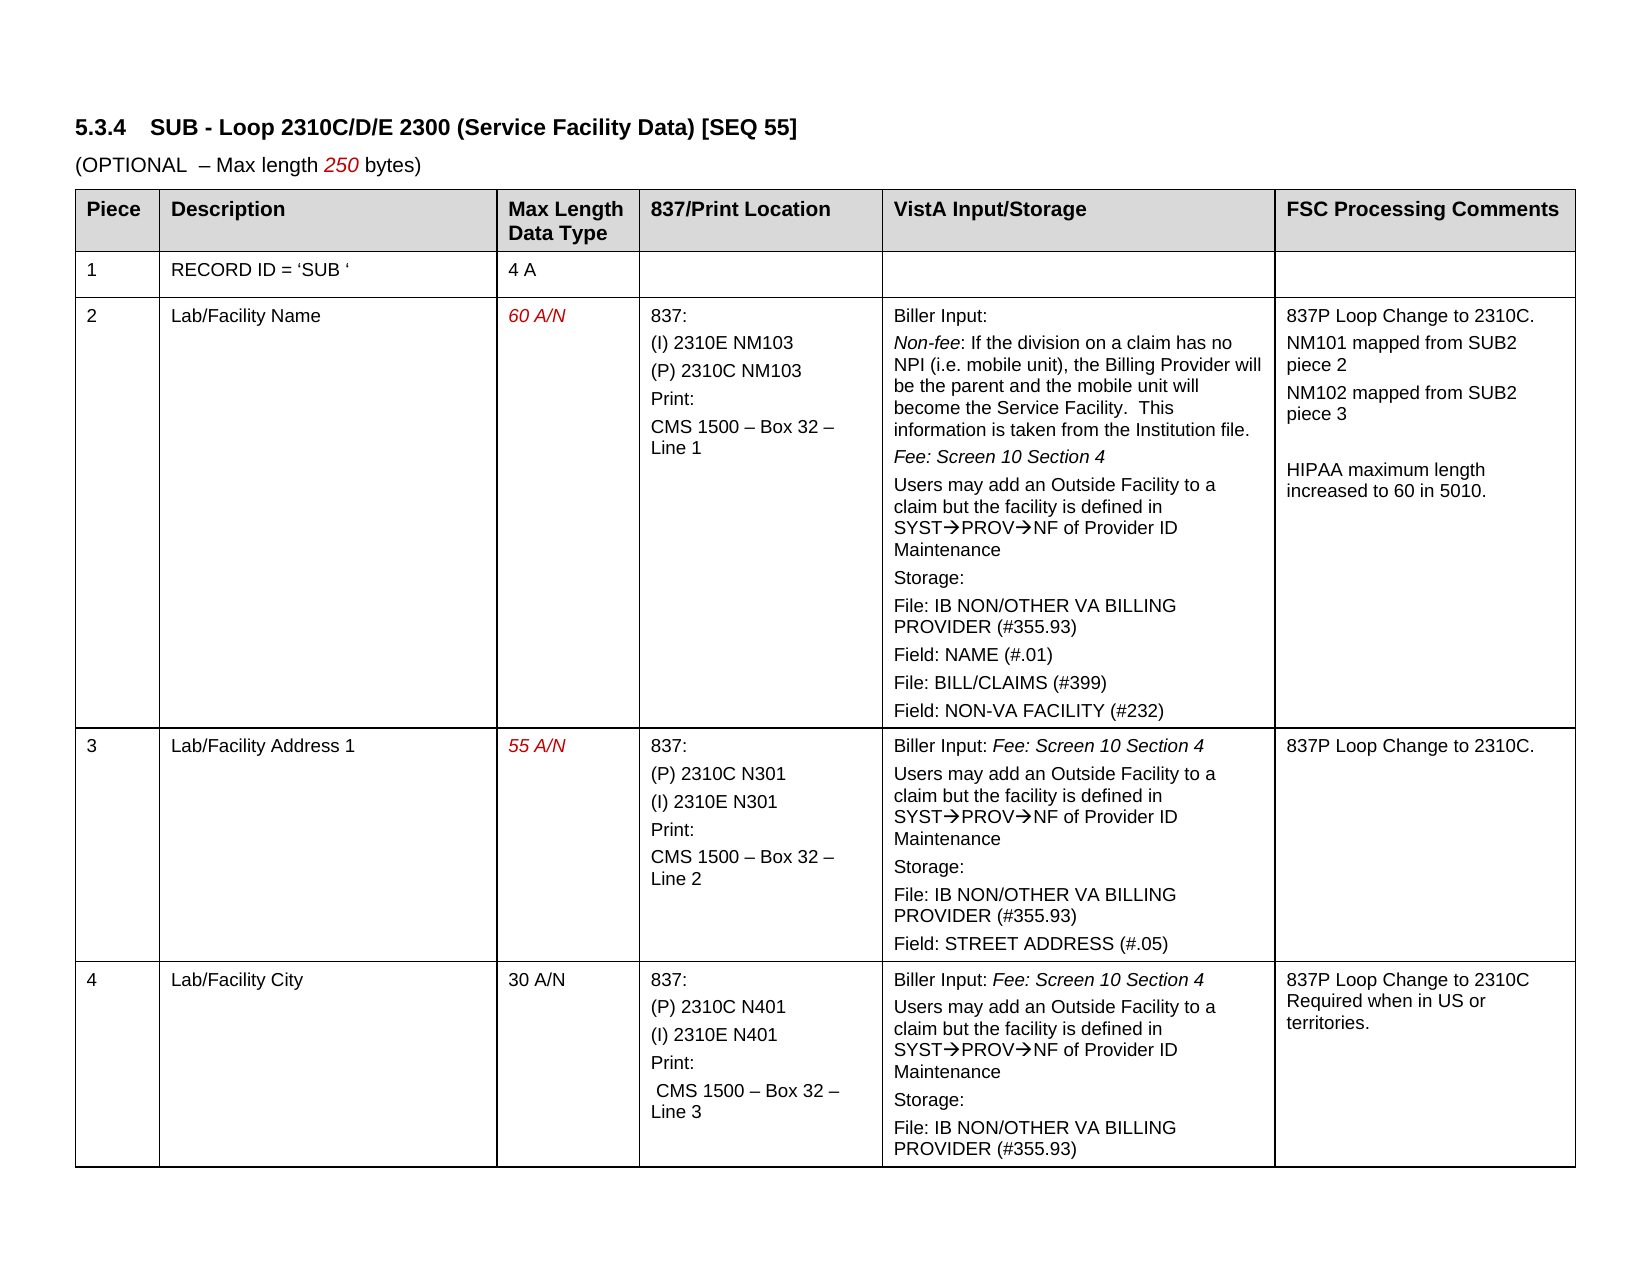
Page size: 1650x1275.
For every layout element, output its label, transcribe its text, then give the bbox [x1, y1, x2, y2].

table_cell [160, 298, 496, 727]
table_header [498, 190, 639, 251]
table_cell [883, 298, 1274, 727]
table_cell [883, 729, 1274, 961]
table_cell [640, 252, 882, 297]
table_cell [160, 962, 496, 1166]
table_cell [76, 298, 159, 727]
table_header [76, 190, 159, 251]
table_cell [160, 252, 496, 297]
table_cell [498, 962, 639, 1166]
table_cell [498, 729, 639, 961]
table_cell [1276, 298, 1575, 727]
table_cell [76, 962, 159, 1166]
text (OPTIONAL – Max length 250 bytes) [75, 153, 1575, 177]
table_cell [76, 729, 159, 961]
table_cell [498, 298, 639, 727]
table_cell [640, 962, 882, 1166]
subtitle SUB - Loop 2310C/D/E 2300 (Service Facility Data) [SEQ 55] [75, 114, 1575, 140]
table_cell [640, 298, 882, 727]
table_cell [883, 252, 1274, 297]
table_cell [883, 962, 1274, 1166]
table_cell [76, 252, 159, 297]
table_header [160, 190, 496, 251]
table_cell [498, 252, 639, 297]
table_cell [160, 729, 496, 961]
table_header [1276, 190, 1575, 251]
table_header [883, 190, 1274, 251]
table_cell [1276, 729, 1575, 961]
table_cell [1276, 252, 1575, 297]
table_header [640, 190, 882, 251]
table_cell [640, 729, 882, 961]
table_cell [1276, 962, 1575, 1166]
